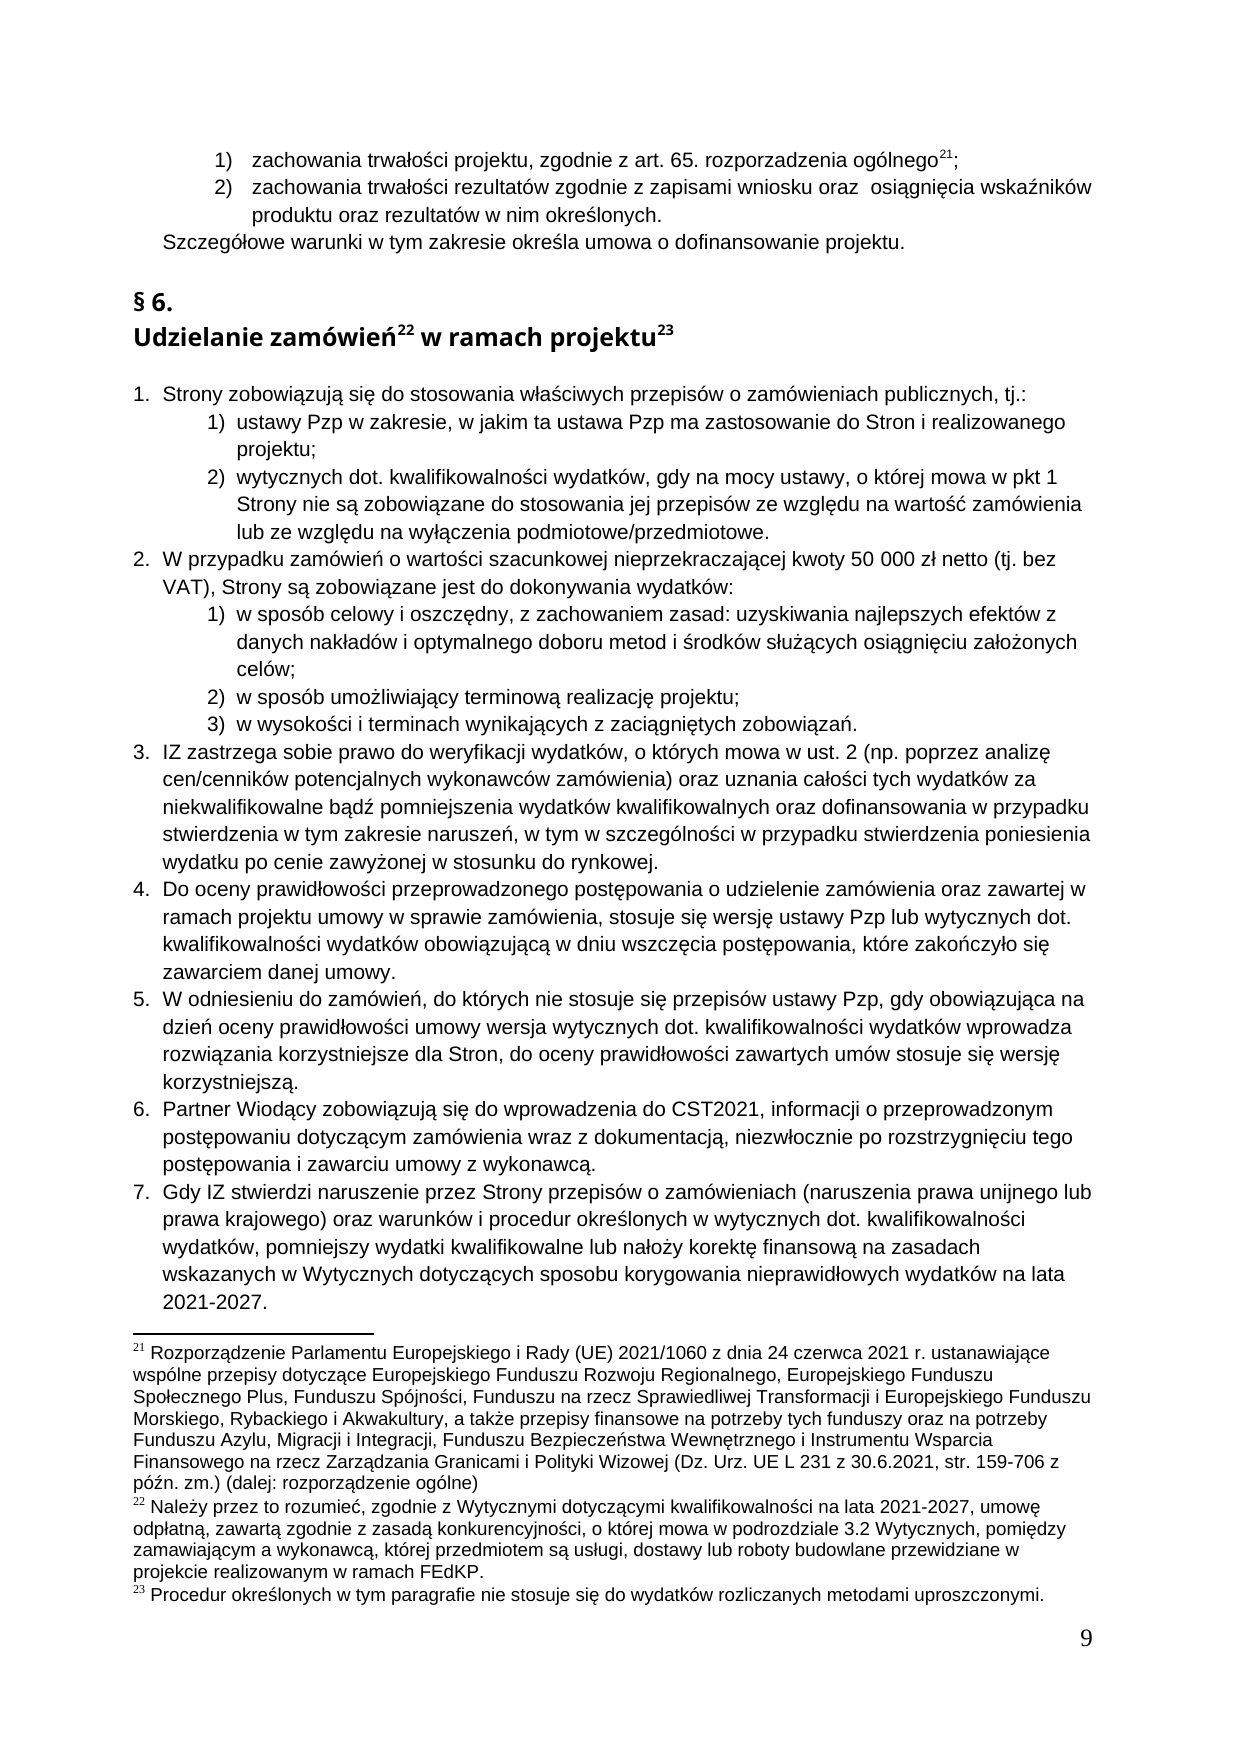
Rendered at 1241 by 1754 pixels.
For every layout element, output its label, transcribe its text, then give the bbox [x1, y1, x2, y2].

subtitle § 6. [133, 285, 1093, 319]
list wytycznych dot. kwalifikowalności wydatków, gdy na mocy ustawy, o której mowa w pkt 1 Strony nie są zobowiązane do stosowania jej przepisów ze względu na wartość zamówienia lub ze względu na wyłączenia podmiotowe/przedmiotowe. [207, 464, 1093, 543]
list zachowania trwałości rezultatów zgodnie z zapisami wniosku oraz osiągnięcia wskaźników produktu oraz rezultatów w nim określonych. [214, 175, 1093, 227]
subtitle Udzielanie zamówień w ramach projektu [133, 319, 1093, 353]
list IZ zastrzega sobie prawo do weryfikacji wydatków, o których mowa w ust. 2 (np. poprzez analizę cen/cenników potencjalnych wykonawców zamówienia) oraz uznania całości tych wydatków za niekwalifikowalne bądź pomniejszenia wydatków kwalifikowalnych oraz dofinansowania w przypadku stwierdzenia w tym zakresie naruszeń, w tym w szczególności w przypadku stwierdzenia poniesienia wydatku po cenie zawyżonej w stosunku do rynkowej. [133, 739, 1093, 873]
list Do oceny prawidłowości przeprowadzonego postępowania o udzielenie zamówienia oraz zawartej w ramach projektu umowy w sprawie zamówienia, stosuje się wersję ustawy Pzp lub wytycznych dot. kwalifikowalności wydatków obowiązującą w dniu wszczęcia postępowania, które zakończyło się zawarciem danej umowy. [133, 877, 1093, 983]
text Szczegółowe warunki w tym zakresie określa umowa o dofinansowanie projektu. [162, 230, 1093, 254]
list w wysokości i terminach wynikających z zaciągniętych zobowiązań. [207, 712, 1093, 736]
list zachowania trwałości projektu, zgodnie z art. 65. rozporzadzenia ogólnego; [214, 148, 1093, 172]
list W odniesieniu do zamówień, do których nie stosuje się przepisów ustawy Pzp, gdy obowiązująca na dzień oceny prawidłowości umowy wersja wytycznych dot. kwalifikowalności wydatków wprowadza rozwiązania korzystniejsze dla Stron, do oceny prawidłowości zawartych umów stosuje się wersję korzystniejszą. [133, 987, 1093, 1093]
list ustawy Pzp w zakresie, w jakim ta ustawa Pzp ma zastosowanie do Stron i realizowanego projektu; [207, 409, 1093, 461]
list Gdy IZ stwierdzi naruszenie przez Strony przepisów o zamówieniach (naruszenia prawa unijnego lub prawa krajowego) oraz warunków i procedur określonych w wytycznych dot. kwalifikowalności wydatków, pomniejszy wydatki kwalifikowalne lub nałoży korektę finansową na zasadach wskazanych w Wytycznych dotyczących sposobu korygowania nieprawidłowych wydatków na lata 2021-2027. [133, 1179, 1093, 1313]
list W przypadku zamówień o wartości szacunkowej nieprzekraczającej kwoty 50 000 zł netto (tj. bez VAT), Strony są zobowiązane jest do dokonywania wydatków: [133, 547, 1093, 598]
list Partner Wiodący zobowiązują się do wprowadzenia do CST2021, informacji o przeprowadzonym postępowaniu dotyczącym zamówienia wraz z dokumentacją, niezwłocznie po rozstrzygnięciu tego postępowania i zawarciu umowy z wykonawcą. [133, 1097, 1093, 1176]
list Strony zobowiązują się do stosowania właściwych przepisów o zamówieniach publicznych, tj.: [133, 382, 1093, 406]
list w sposób celowy i oszczędny, z zachowaniem zasad: uzyskiwania najlepszych efektów z danych nakładów i optymalnego doboru metod i środków służących osiągnięciu założonych celów; [207, 602, 1093, 681]
list w sposób umożliwiający terminową realizację projektu; [207, 684, 1093, 708]
